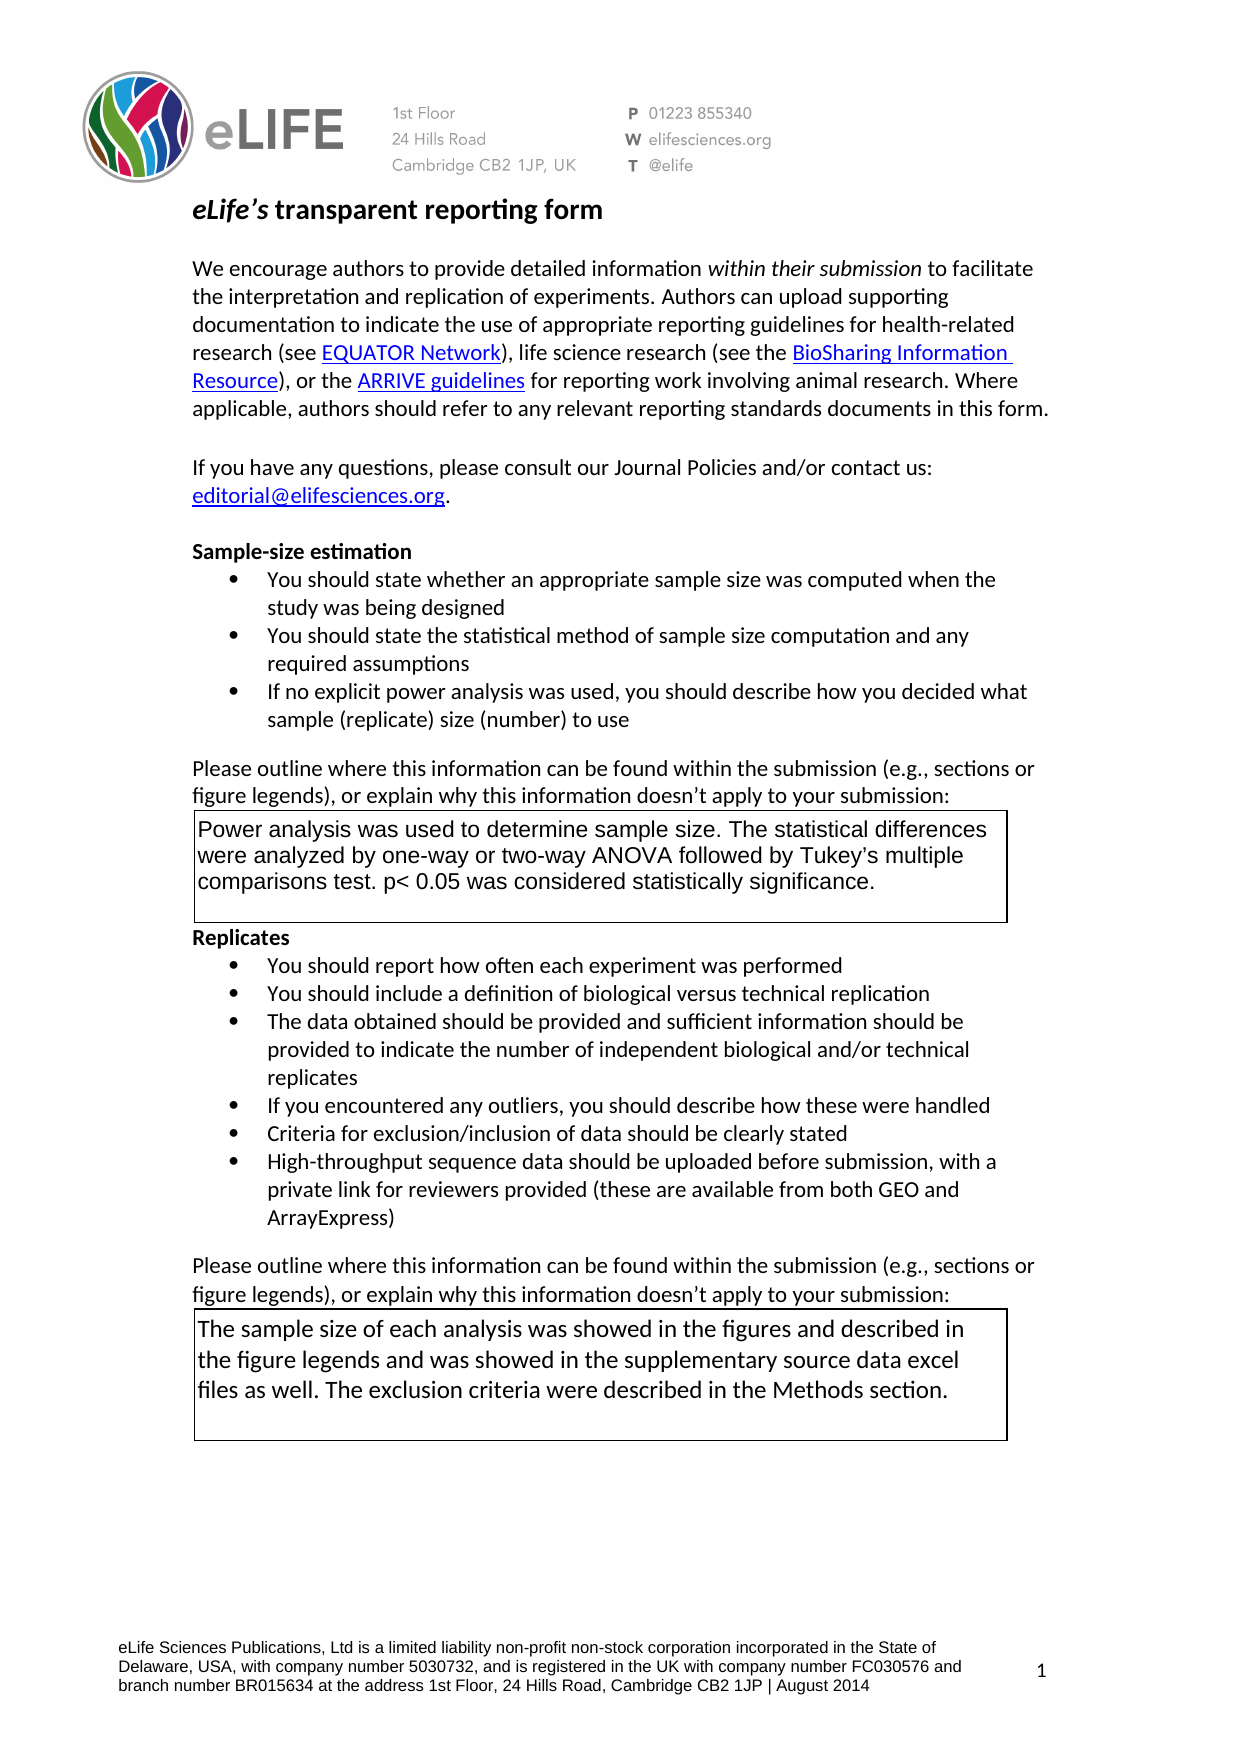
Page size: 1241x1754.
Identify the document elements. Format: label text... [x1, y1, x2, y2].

text We encourage authors to provide detailed information within their submission to facilitate the interpretation and replication of experiments. Authors can upload supporting documentation to indicate the use of appropriate reporting guidelines for health-related research (see EQUATOR Network), life science research (see the BioSharing Information Resource), or the ARRIVE guidelines for reporting work involving animal research. Where applicable, authors should refer to any relevant reporting standards documents in this form. [192, 254, 1053, 423]
list You should state the statistical method of sample size computation and any required assumptions [229, 621, 1053, 677]
list High-throughput sequence data should be uploaded before submission, with a private link for reviewers provided (these are available from both GEO and ArrayExpress) [229, 1147, 1053, 1231]
list Criteria for exclusion/inclusion of data should be clearly stated [229, 1119, 1053, 1147]
text eLife’s transparent reporting form [192, 191, 1053, 226]
text Power analysis was used to determine sample size. The statistical differences were analyzed by one-way or two-way ANOVA followed by Tukey’s multiple comparisons test. p< 0.05 was considered statistically significance. [195, 813, 1006, 897]
list If no explicit power analysis was used, you should describe how you decided what sample (replicate) size (number) to use [229, 677, 1053, 733]
list You should report how often each experiment was performed [229, 951, 1053, 979]
text If you have any questions, please consult our Journal Policies and/or contact us: editorial@elifesciences.org. [192, 453, 1053, 509]
text Sample-size estimation [192, 537, 1053, 565]
list You should include a definition of biological versus technical replication [229, 979, 1053, 1007]
list You should state whether an appropriate sample size was computed when the study was being designed [229, 565, 1053, 621]
text The sample size of each analysis was showed in the figures and described in the figure legends and was showed in the supplementary source data excel files as well. The exclusion criteria were described in the Methods section. [195, 1311, 1006, 1405]
text Replicates [192, 838, 1053, 951]
list If you encountered any outliers, you should describe how these were handled [229, 1091, 1053, 1119]
picture [73, 59, 784, 191]
list The data obtained should be provided and sufficient information should be provided to indicate the number of independent biological and/or technical replicates [229, 1007, 1053, 1091]
